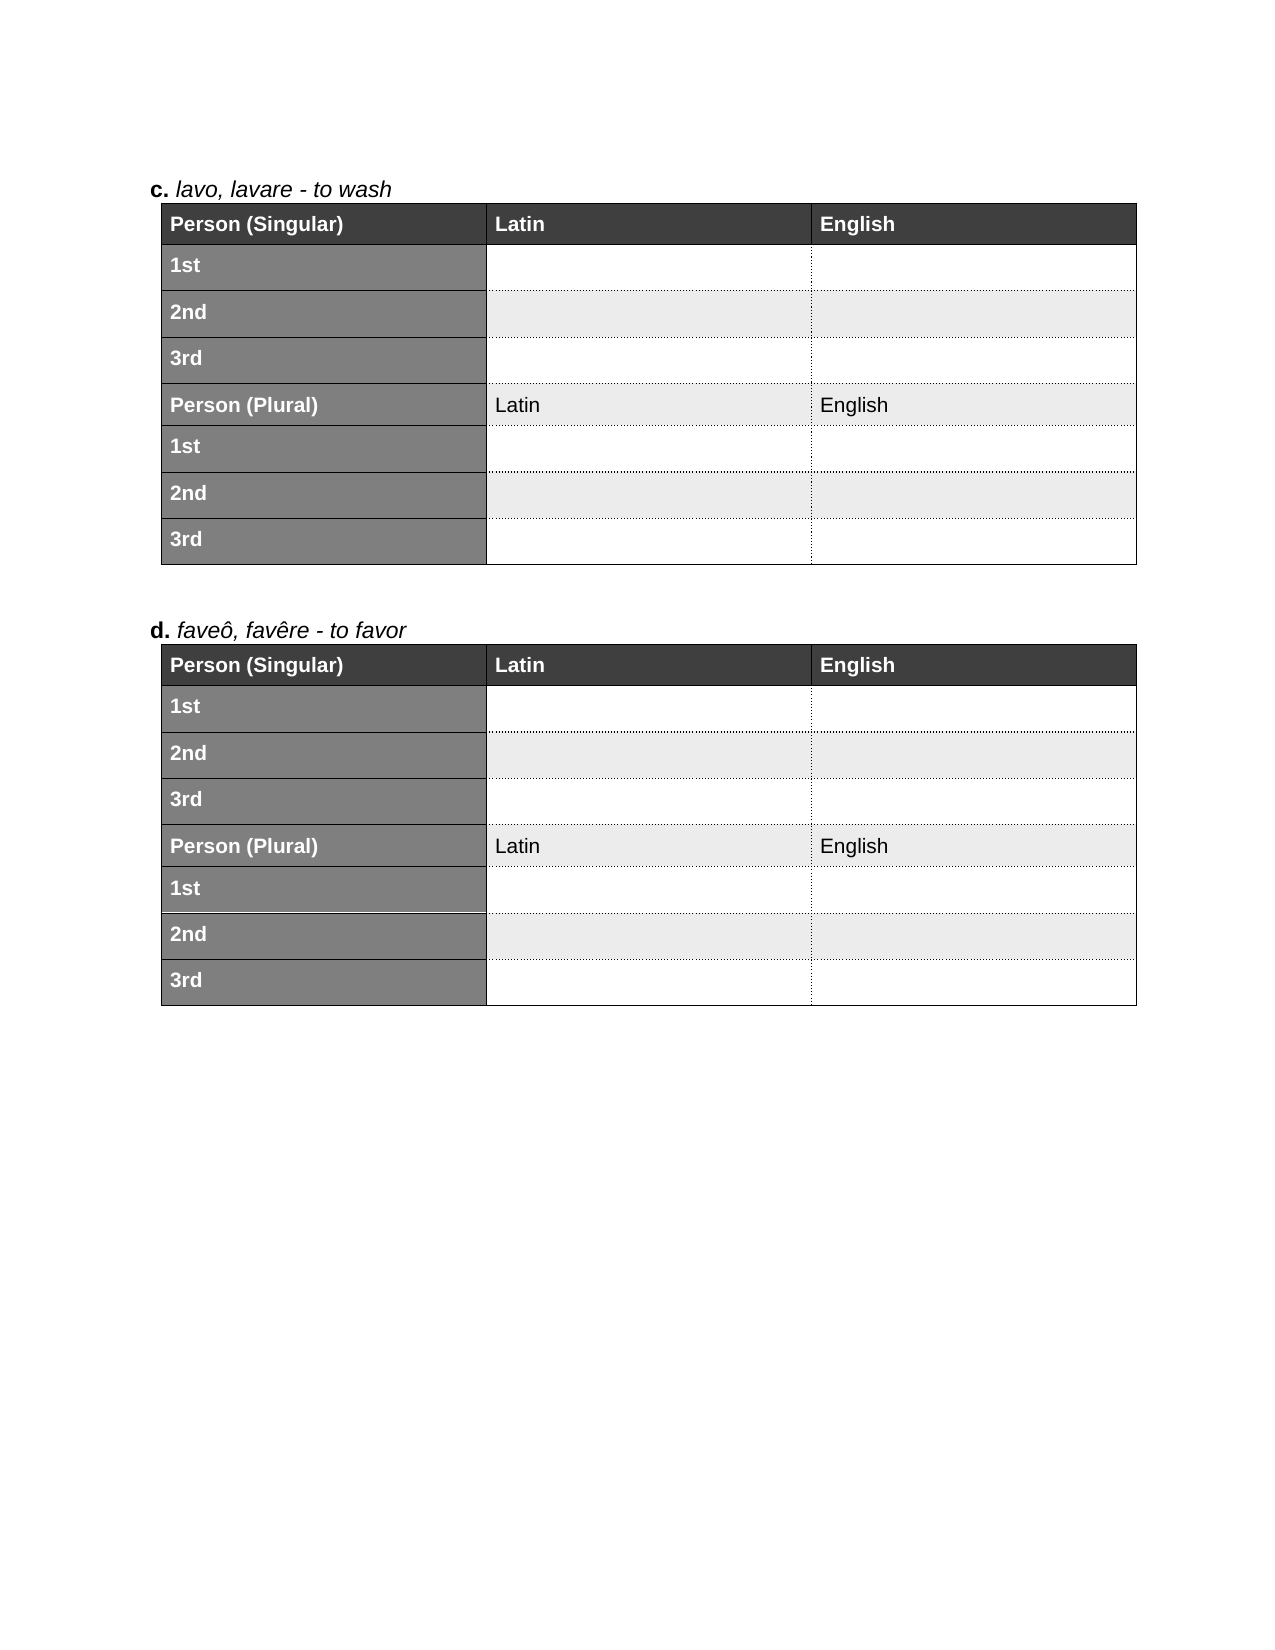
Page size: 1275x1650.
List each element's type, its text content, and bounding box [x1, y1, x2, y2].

table_cell [487, 518, 812, 564]
table_cell 1st [162, 426, 486, 471]
table_cell 2nd [162, 291, 486, 337]
table_header Person (Singular) [162, 645, 486, 685]
table_cell [487, 866, 812, 912]
table_cell [812, 518, 1136, 564]
table_cell [487, 778, 812, 824]
table_cell [812, 959, 1136, 1005]
table_header Person (Singular) [162, 204, 486, 244]
table_cell 1st [162, 867, 486, 912]
table_cell 2nd [162, 473, 486, 518]
table_cell [487, 959, 812, 1005]
table_header English [812, 645, 1136, 685]
table_cell [487, 686, 812, 731]
table_cell [812, 245, 1136, 290]
table_cell [487, 471, 812, 518]
table_cell [487, 913, 812, 959]
table_cell 3rd [162, 338, 486, 383]
table_cell English [812, 824, 1136, 866]
text d. faveô, favêre - to favor [150, 617, 1125, 644]
table_cell [812, 866, 1136, 912]
table_cell Latin [487, 824, 812, 866]
table_cell English [812, 383, 1136, 425]
table_cell [812, 471, 1136, 518]
table_header Latin [487, 645, 811, 685]
table_cell 1st [162, 686, 486, 731]
table_cell [812, 731, 1136, 778]
table_cell 3rd [162, 960, 486, 1005]
table_cell [812, 337, 1136, 383]
table_cell [487, 290, 812, 337]
table_cell [812, 686, 1136, 731]
table_cell 3rd [162, 519, 486, 564]
table_cell 2nd [162, 914, 486, 959]
table_cell Person (Plural) [162, 825, 486, 866]
table_cell 3rd [162, 779, 486, 824]
table_cell 1st [162, 245, 486, 290]
table_cell [812, 913, 1136, 959]
table_cell [812, 778, 1136, 824]
table_cell [487, 245, 812, 290]
table_header Latin [487, 204, 811, 244]
table_cell Latin [487, 383, 812, 425]
table_cell [487, 731, 812, 778]
table_header English [812, 204, 1136, 244]
text c. lavo, lavare - to wash [150, 176, 1125, 203]
table_cell [812, 425, 1136, 471]
table_cell 2nd [162, 733, 486, 778]
table_cell [487, 337, 812, 383]
table_cell [812, 290, 1136, 337]
table_cell Person (Plural) [162, 384, 486, 425]
table_cell [487, 425, 812, 471]
